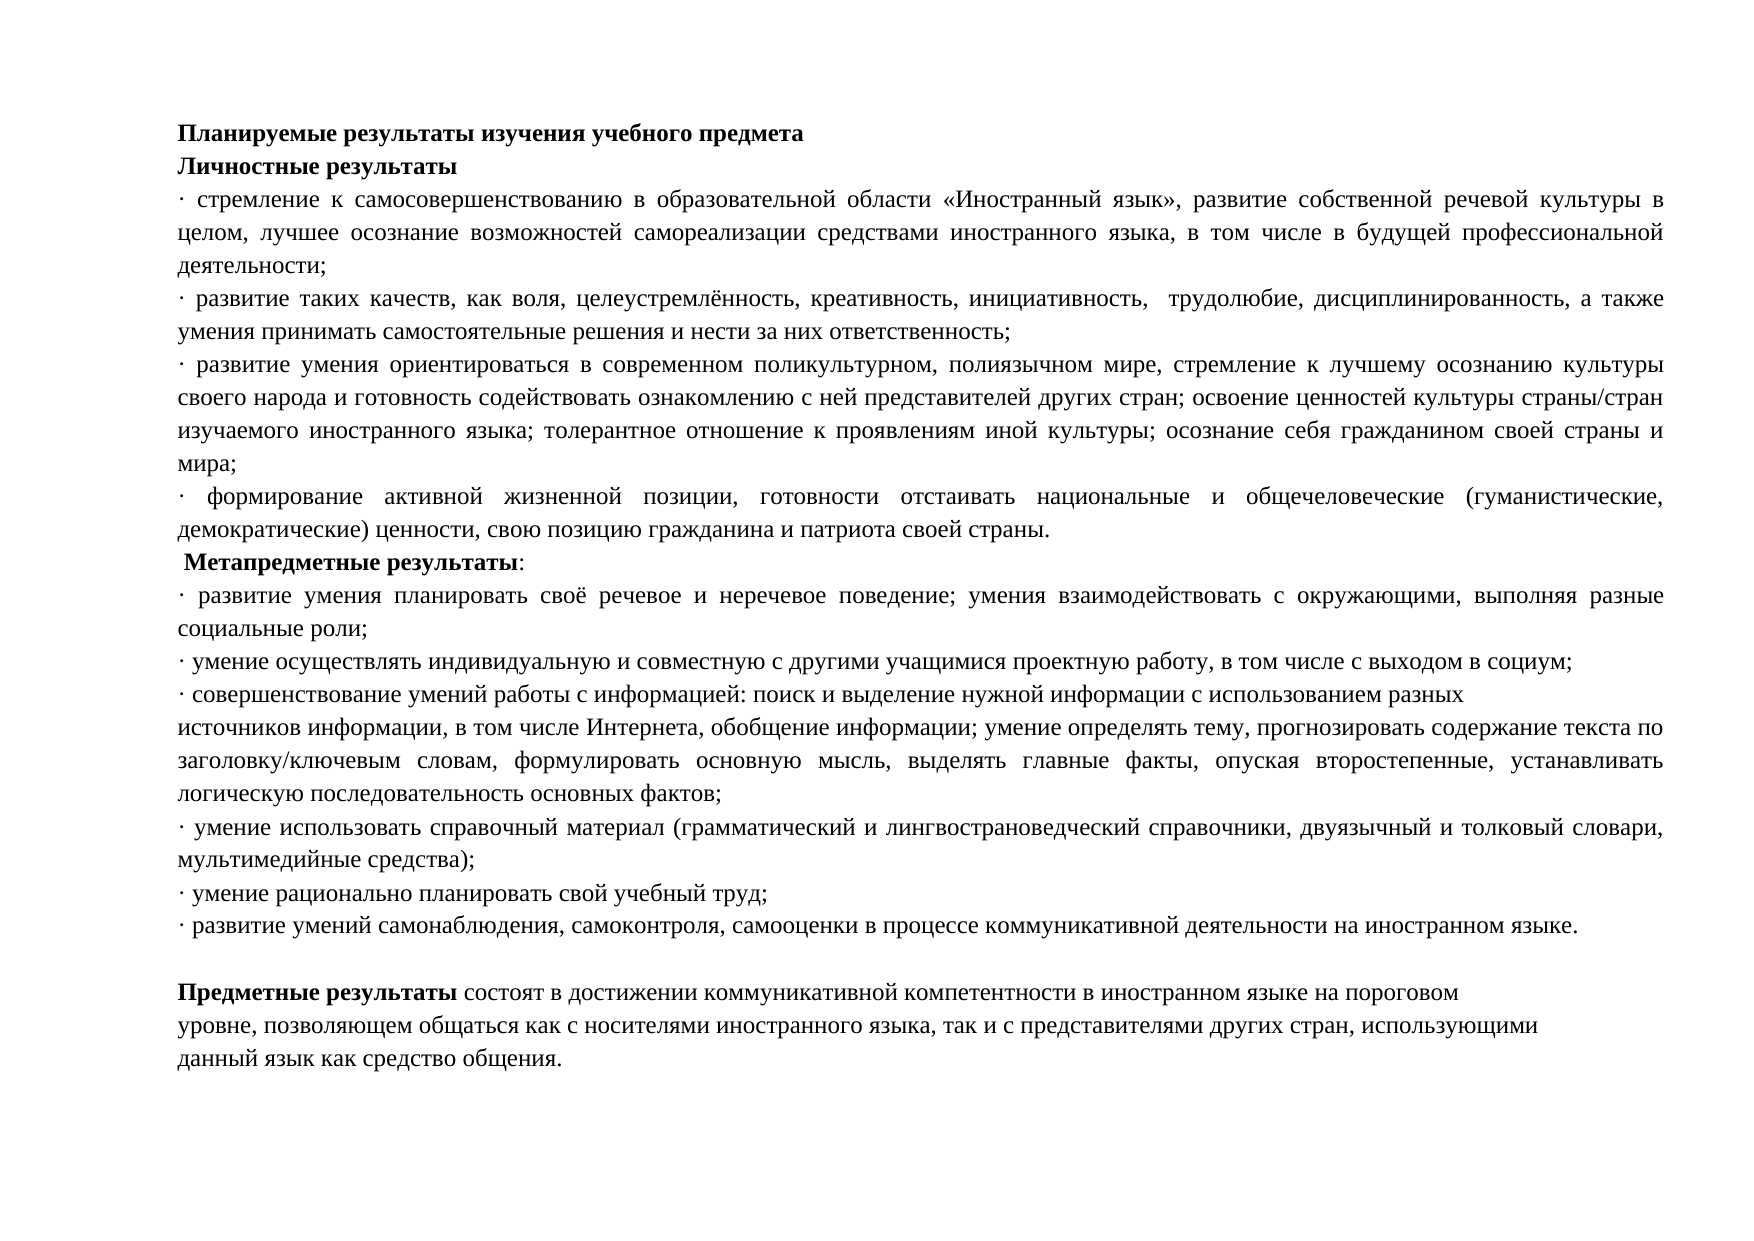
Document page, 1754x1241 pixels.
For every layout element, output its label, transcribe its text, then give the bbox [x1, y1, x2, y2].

text Предметные результаты состоят в достижении коммуникативной компетентности в иностранном языке на пороговом [177, 977, 1665, 1005]
text · развитие умения планировать своё речевое и неречевое поведение; умения взаимодействовать с окружающими, выполняя разные социальные роли; [177, 580, 1665, 642]
text · развитие умения ориентироваться в современном поликультурном, полиязычном мире, стремление к лучшему осознанию культуры своего народа и готовность содействовать ознакомлению с ней представителей других стран; освоение ценностей культуры страны/стран изучаемого иностранного языка; толерантное отношение к проявлениям иной культуры; осознание себя гражданином своей страны и мира; [177, 349, 1665, 477]
text · умение рационально планировать свой учебный труд; [177, 878, 1665, 906]
text Метапредметные результаты: [177, 547, 1665, 576]
text Планируемые результаты изучения учебного предмета [177, 118, 1665, 147]
text · формирование активной жизненной позиции, готовности отстаивать национальные и общечеловеческие (гуманистические, демократические) ценности, свою позицию гражданина и патриота своей страны. [177, 481, 1665, 543]
text уровне, позволяющем общаться как с носителями иностранного языка, так и с представителями других стран, использующими [177, 1010, 1665, 1038]
text · умение осуществлять индивидуальную и совместную с другими учащимися проектную работу, в том числе с выходом в социум; [177, 646, 1665, 675]
text · развитие таких качеств, как воля, целеустремлённость, креативность, инициативность, трудолюбие, дисциплинированность, а также умения принимать самостоятельные решения и нести за них ответственность; [177, 283, 1665, 345]
text · развитие умений самонаблюдения, самоконтроля, самооценки в процессе коммуникативной деятельности на иностранном языке. [177, 911, 1665, 939]
text источников информации, в том числе Интернета, обобщение информации; умение определять тему, прогнозировать содержание текста по заголовку/ключевым словам, формулировать основную мысль, выделять главные факты, опуская второстепенные, устанавливать логическую последовательность основных фактов; [177, 712, 1665, 807]
text данный язык как средство общения. [177, 1043, 1665, 1071]
text · стремление к самосовершенствованию в образовательной области «Иностранный язык», развитие собственной речевой культуры в целом, лучшее осознание возможностей самореализации средствами иностранного языка, в том числе в будущей профессиональной деятельности; [177, 184, 1665, 279]
text · умение использовать справочный материал (грамматический и лингвострановедческий справочники, двуязычный и толковый словари, мультимедийные средства); [177, 812, 1665, 873]
text · совершенствование умений работы с информацией: поиск и выделение нужной информации с использованием разных [177, 679, 1665, 708]
text Личностные результаты [177, 151, 1665, 180]
